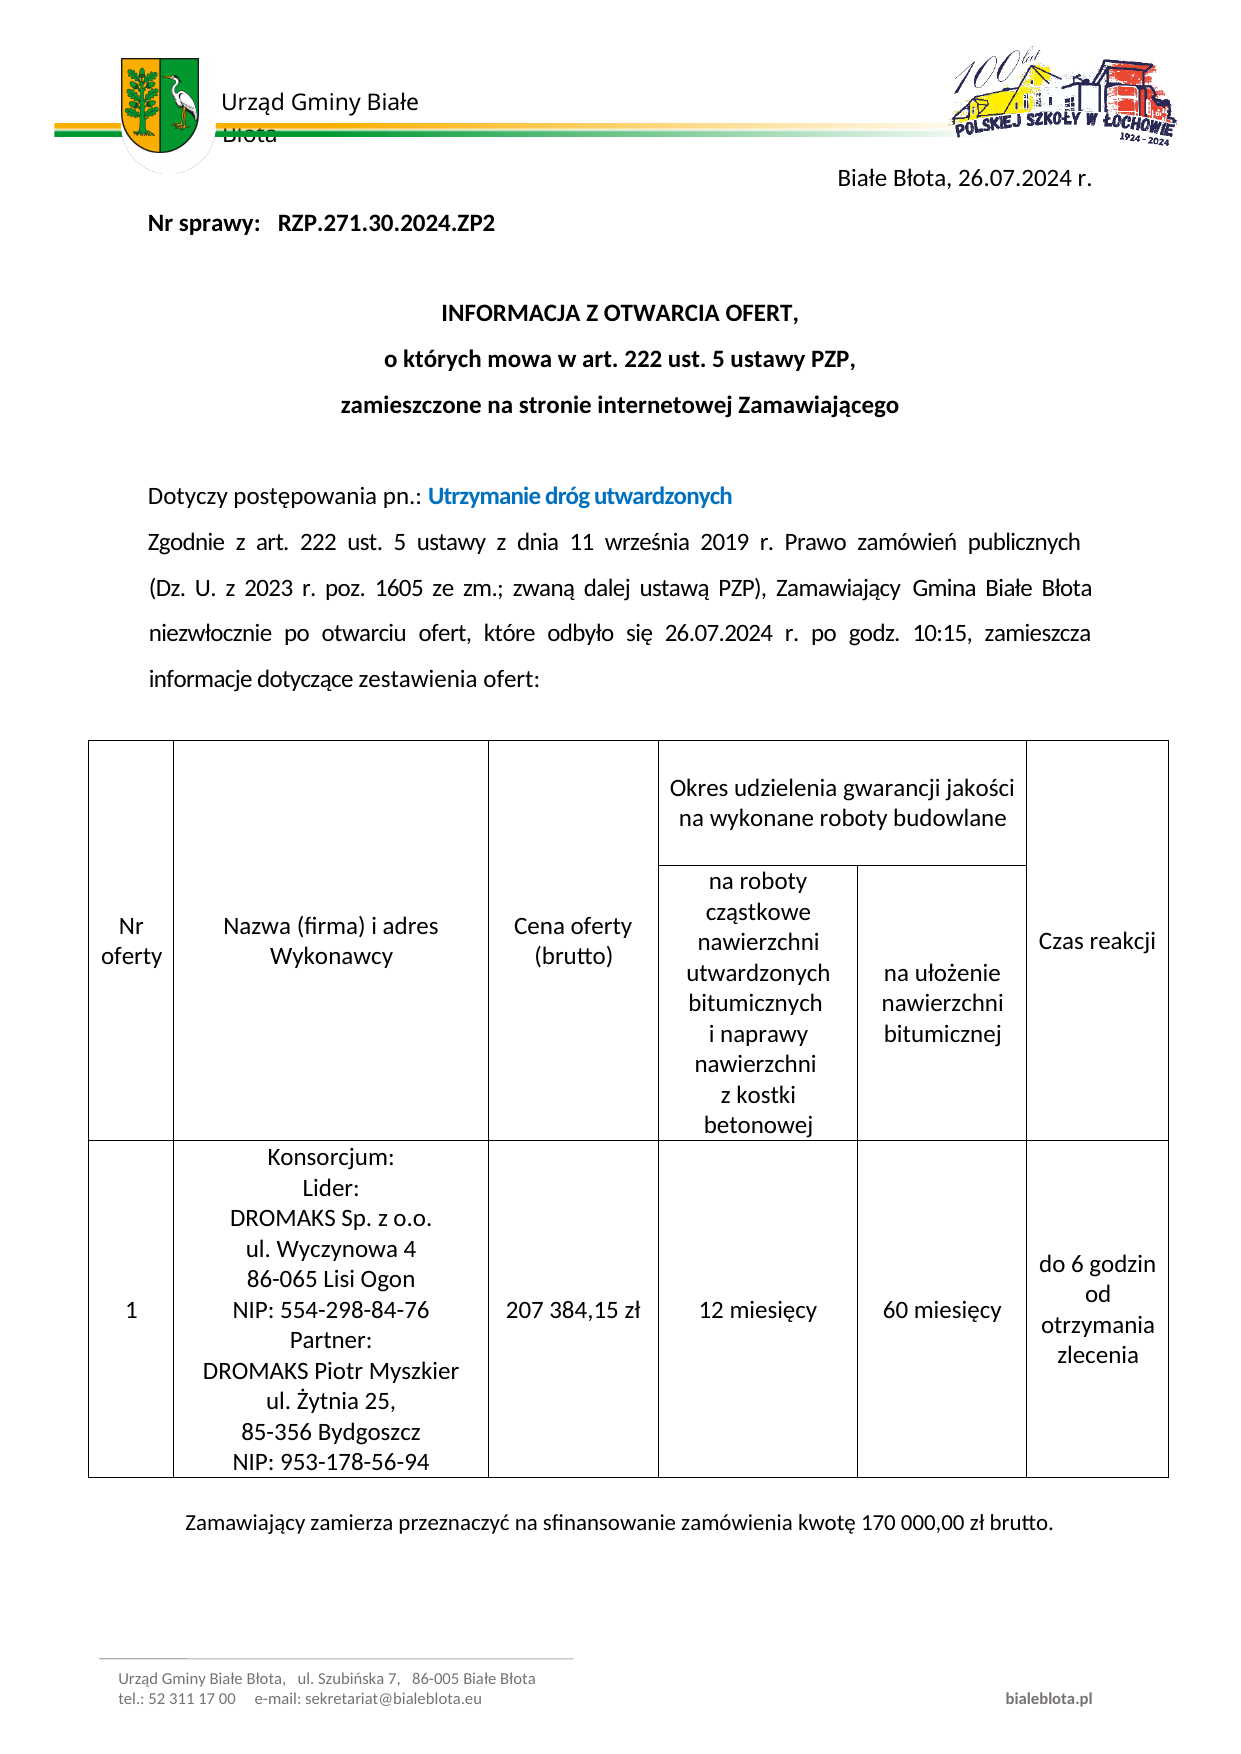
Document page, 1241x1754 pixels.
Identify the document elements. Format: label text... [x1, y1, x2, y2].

table_cell 12 miesięcy [659, 1141, 857, 1477]
table_header Czas reakcji [1027, 741, 1168, 1140]
text Zgodnie z art. 222 ust. 5 ustawy z dnia 11 września 2019 r. Prawo zamówień publicznych (Dz. U. z 2023 r. poz. 1605 ze zm.; zwaną dalej ustawą PZP), Zamawiający Gmina Białe Błota niezwłocznie po otwarciu ofert, które odbyło się 26.07.2024 r. po godz. 10:15, zamieszcza informacje dotyczące zestawienia ofert: [148, 526, 1093, 694]
text Zamawiający zamierza przeznaczyć na sfinansowanie zamówienia kwotę 170 000,00 zł brutto. [148, 1508, 1093, 1537]
table_header Cena oferty (brutto) [489, 741, 658, 1140]
table_header Nazwa (firma) i adres Wykonawcy [174, 741, 488, 1140]
table_cell 207 384,15 zł [489, 1141, 658, 1477]
table_header Okres udzielenia gwarancji jakości na wykonane roboty budowlane [659, 741, 1026, 864]
table_header Nr oferty [89, 741, 173, 1140]
table_cell Konsorcjum: Lider: DROMAKS Sp. z o.o. ul. Wyczynowa 4 86-065 Lisi Ogon NIP: 554-298-84-76 Partner: DROMAKS Piotr Myszkier ul. Żytnia 25, 85-356 Bydgoszcz NIP: 953-178-56-94 [174, 1141, 488, 1477]
text zamieszczone na stronie internetowej Zamawiającego [148, 389, 1093, 419]
table_cell 1 [89, 1141, 173, 1477]
table_cell na ułożenie nawierzchni bitumicznej [858, 866, 1026, 1140]
text Nr sprawy: RZP.271.30.2024.ZP2 [148, 207, 1093, 238]
picture [216, 46, 1179, 146]
table_cell na roboty cząstkowe nawierzchni utwardzonych bitumicznych i naprawy nawierzchni z kostki betonowej [659, 866, 857, 1140]
picture [54, 58, 199, 153]
text Dotyczy postępowania pn.: Utrzymanie dróg utwardzonych [148, 480, 1093, 511]
table_cell 60 miesięcy [858, 1141, 1026, 1477]
text o których mowa w art. 222 ust. 5 ustawy PZP, [148, 343, 1093, 374]
table_cell do 6 godzin od otrzymania zlecenia [1027, 1141, 1168, 1477]
text INFORMACJA Z OTWARCIA OFERT, [148, 297, 1093, 328]
text Białe Błota, 26.07.2024 r. [148, 162, 1093, 193]
